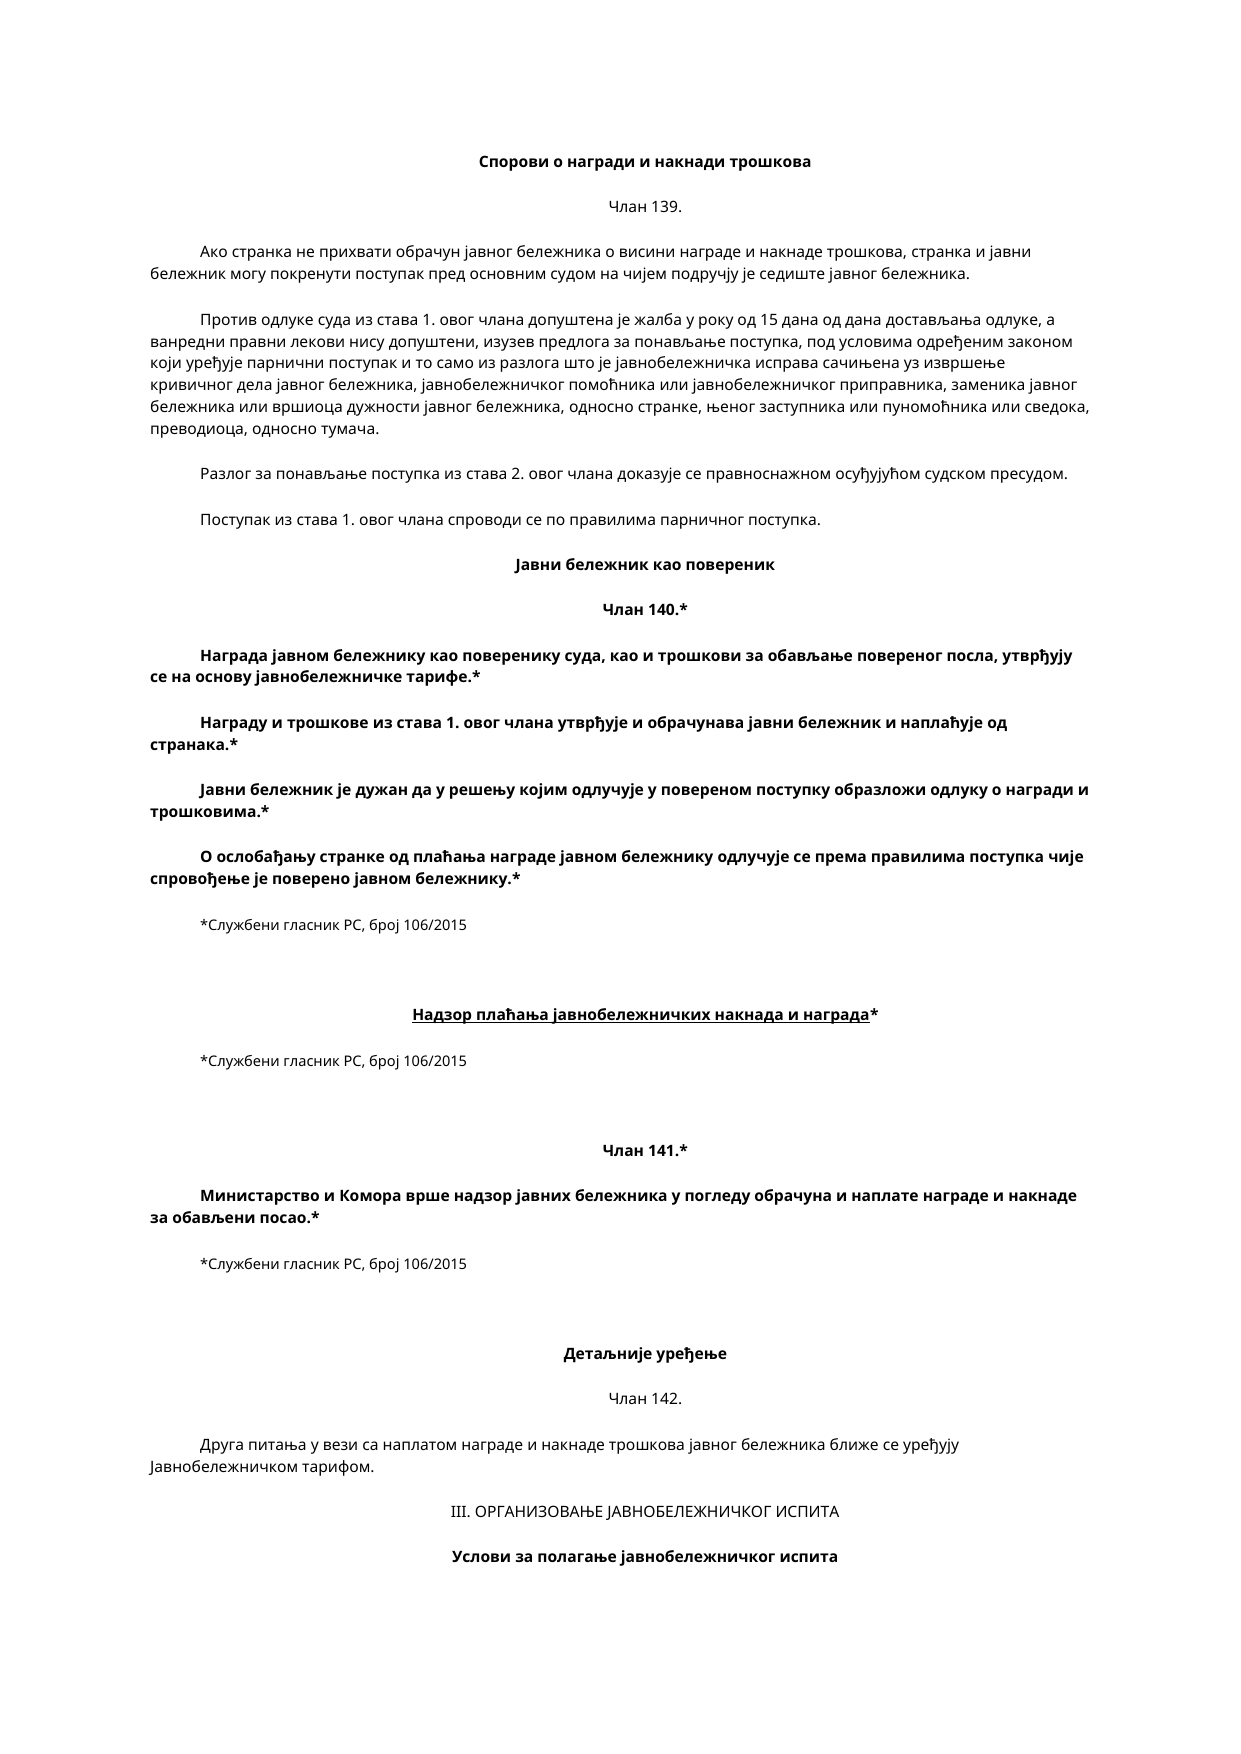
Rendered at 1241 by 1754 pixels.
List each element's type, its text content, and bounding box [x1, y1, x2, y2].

text О ослобађању странке од плаћања награде јавном бележнику одлучује се према правилима поступка чије спровођење је поверено јавном бележнику.* [150, 845, 1090, 889]
text Разлог за понављање поступка из става 2. овог члана доказује се правноснажном осуђујућом судском пресудом. [150, 462, 1090, 484]
text Јавни бележник је дужан да у решењу којим одлучује у повереном поступку образложи одлуку о награди и трошковима.* [150, 778, 1090, 822]
text III. ОРГАНИЗОВАЊЕ ЈАВНОБЕЛЕЖНИЧКОГ ИСПИТА [150, 1500, 1090, 1522]
text Детаљније уређење [150, 1342, 1090, 1364]
text *Службени гласник РС, број 106/2015 [150, 1048, 1090, 1070]
text *Службени гласник РС, број 106/2015 [150, 1252, 1090, 1273]
text Спорови о награди и накнади трошкова [150, 150, 1090, 172]
text *Службени гласник РС, број 106/2015 [150, 912, 1090, 934]
text Против одлуке суда из става 1. овог члана допуштена је жалба у року од 15 дана од дана достављања одлуке, а ванредни правни лекови нису допуштени, изузев предлога за понављање поступка, под условима одређеним законом који уређује парнични поступак и то само из разлога што је јавнобележничка исправа сачињена уз извршење кривичног дела јавног бележника, јавнобележничког помоћника или јавнобележничког приправника, заменика јавног бележника или вршиоца дужности јавног бележника, односно странке, њеног заступника или пуномоћника или сведока, преводиоца, односно тумача. [150, 308, 1090, 439]
text Члан 139. [150, 195, 1090, 217]
text Услови за полагање јавнобележничког испита [150, 1545, 1090, 1567]
text Награду и трошкове из става 1. овог члана утврђује и обрачунава јавни бележник и наплаћује од странака.* [150, 711, 1090, 755]
text Члан 140.* [150, 598, 1090, 620]
text Министарство и Комора врше надзор јавних бележника у погледу обрачуна и наплате награде и накнаде за обављени посао.* [150, 1184, 1090, 1228]
text Јавни бележник као повереник [150, 553, 1090, 575]
text Награда јавном бележнику као поверенику суда, као и трошкови за обављање повереног посла, утврђују се на основу јавнобележничке тарифе.* [150, 644, 1090, 687]
text Поступак из става 1. овог члана спроводи се по правилима парничног поступка. [150, 508, 1090, 530]
text Ако странка не прихвати обрачун јавног бележника о висини награде и накнаде трошкова, странка и јавни бележник могу покренути поступак пред основним судом на чијем подручју је седиште јавног бележника. [150, 241, 1090, 284]
text Друга питања у вези са наплатом награде и накнаде трошкова јавног бележника ближе се уређују Јавнобележничком тарифом. [150, 1433, 1090, 1477]
text Члан 142. [150, 1387, 1090, 1409]
text Члан 141.* [150, 1139, 1090, 1161]
text Надзор плаћања јавнобележничких накнада и награда* [150, 1003, 1090, 1025]
